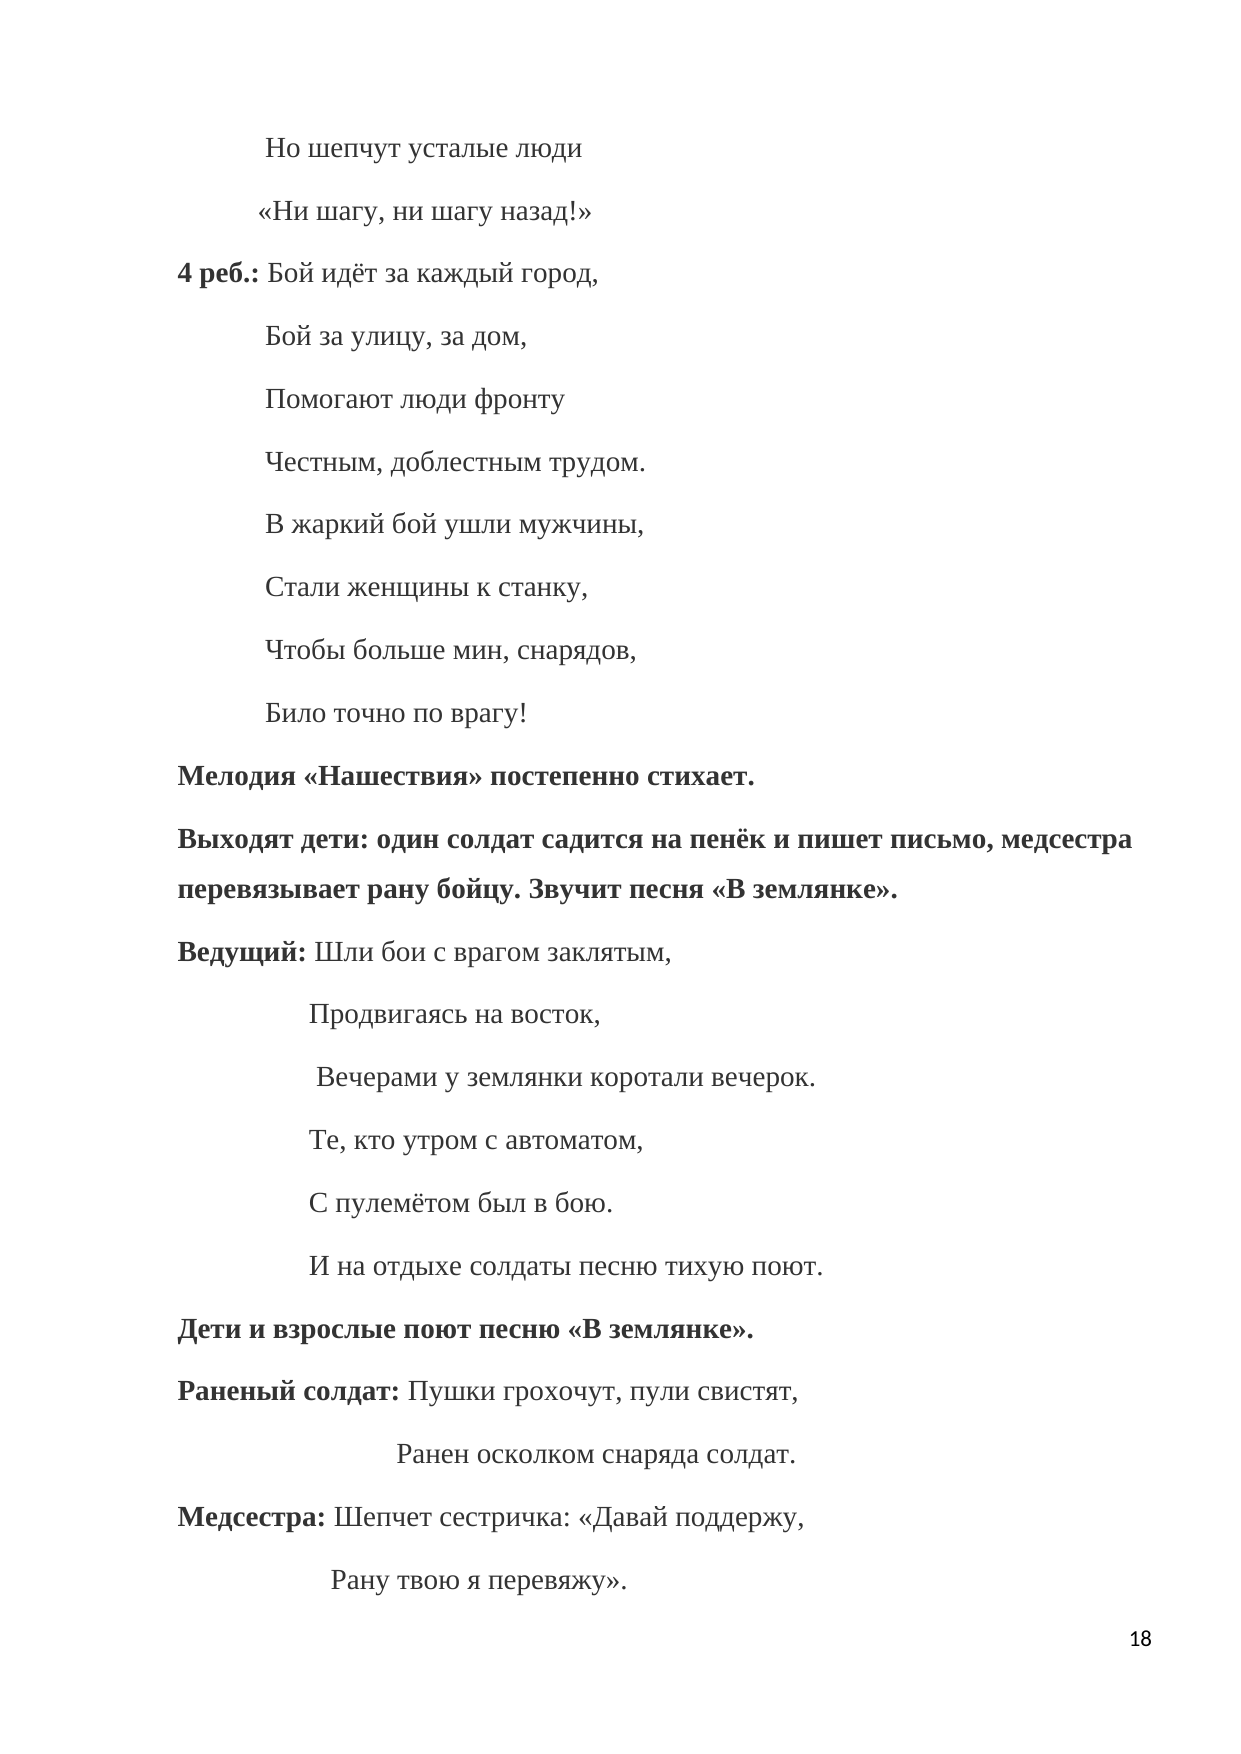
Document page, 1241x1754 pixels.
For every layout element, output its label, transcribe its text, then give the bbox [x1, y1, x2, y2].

text С пулемётом был в бою. [177, 1185, 1152, 1219]
text Било точно по врагу! [177, 695, 1152, 729]
text Продвигаясь на восток, [177, 997, 1152, 1030]
text Но шепчут усталые люди [177, 130, 1152, 163]
text Вечерами у землянки коротали вечерок. [177, 1059, 1152, 1093]
text Честным, доблестным трудом. [177, 444, 1152, 477]
text «Ни шагу, ни шагу назад!» [177, 193, 1152, 226]
text Медсестра: Шепчет сестричка: «Давай поддержу, [177, 1499, 1152, 1533]
text Ведущий: Шли бои с врагом заклятым, [177, 934, 1152, 967]
text 4 реб.: Бой идёт за каждый город, [177, 255, 1152, 289]
text Дети и взрослые поют песню «В землянке». [177, 1311, 1152, 1344]
text Стали женщины к станку, [177, 569, 1152, 603]
text Те, кто утром с автоматом, [177, 1122, 1152, 1156]
text В жаркий бой ушли мужчины, [177, 507, 1152, 540]
text И на отдыхе солдаты песню тихую поют. [177, 1248, 1152, 1281]
text Рану твою я перевяжу». [177, 1562, 1152, 1596]
text Чтобы больше мин, снарядов, [177, 632, 1152, 666]
text Выходят дети: один солдат садится на пенёк и пишет письмо, медсестра перевязывает рану бойцу. Звучит песня «В землянке». [177, 821, 1152, 904]
text Раненый солдат: Пушки грохочут, пули свистят, [177, 1373, 1152, 1407]
text Бой за улицу, за дом, [177, 318, 1152, 352]
text Помогают люди фронту [177, 381, 1152, 414]
text Мелодия «Нашествия» постепенно стихает. [177, 758, 1152, 791]
text Ранен осколком снаряда солдат. [177, 1436, 1152, 1470]
